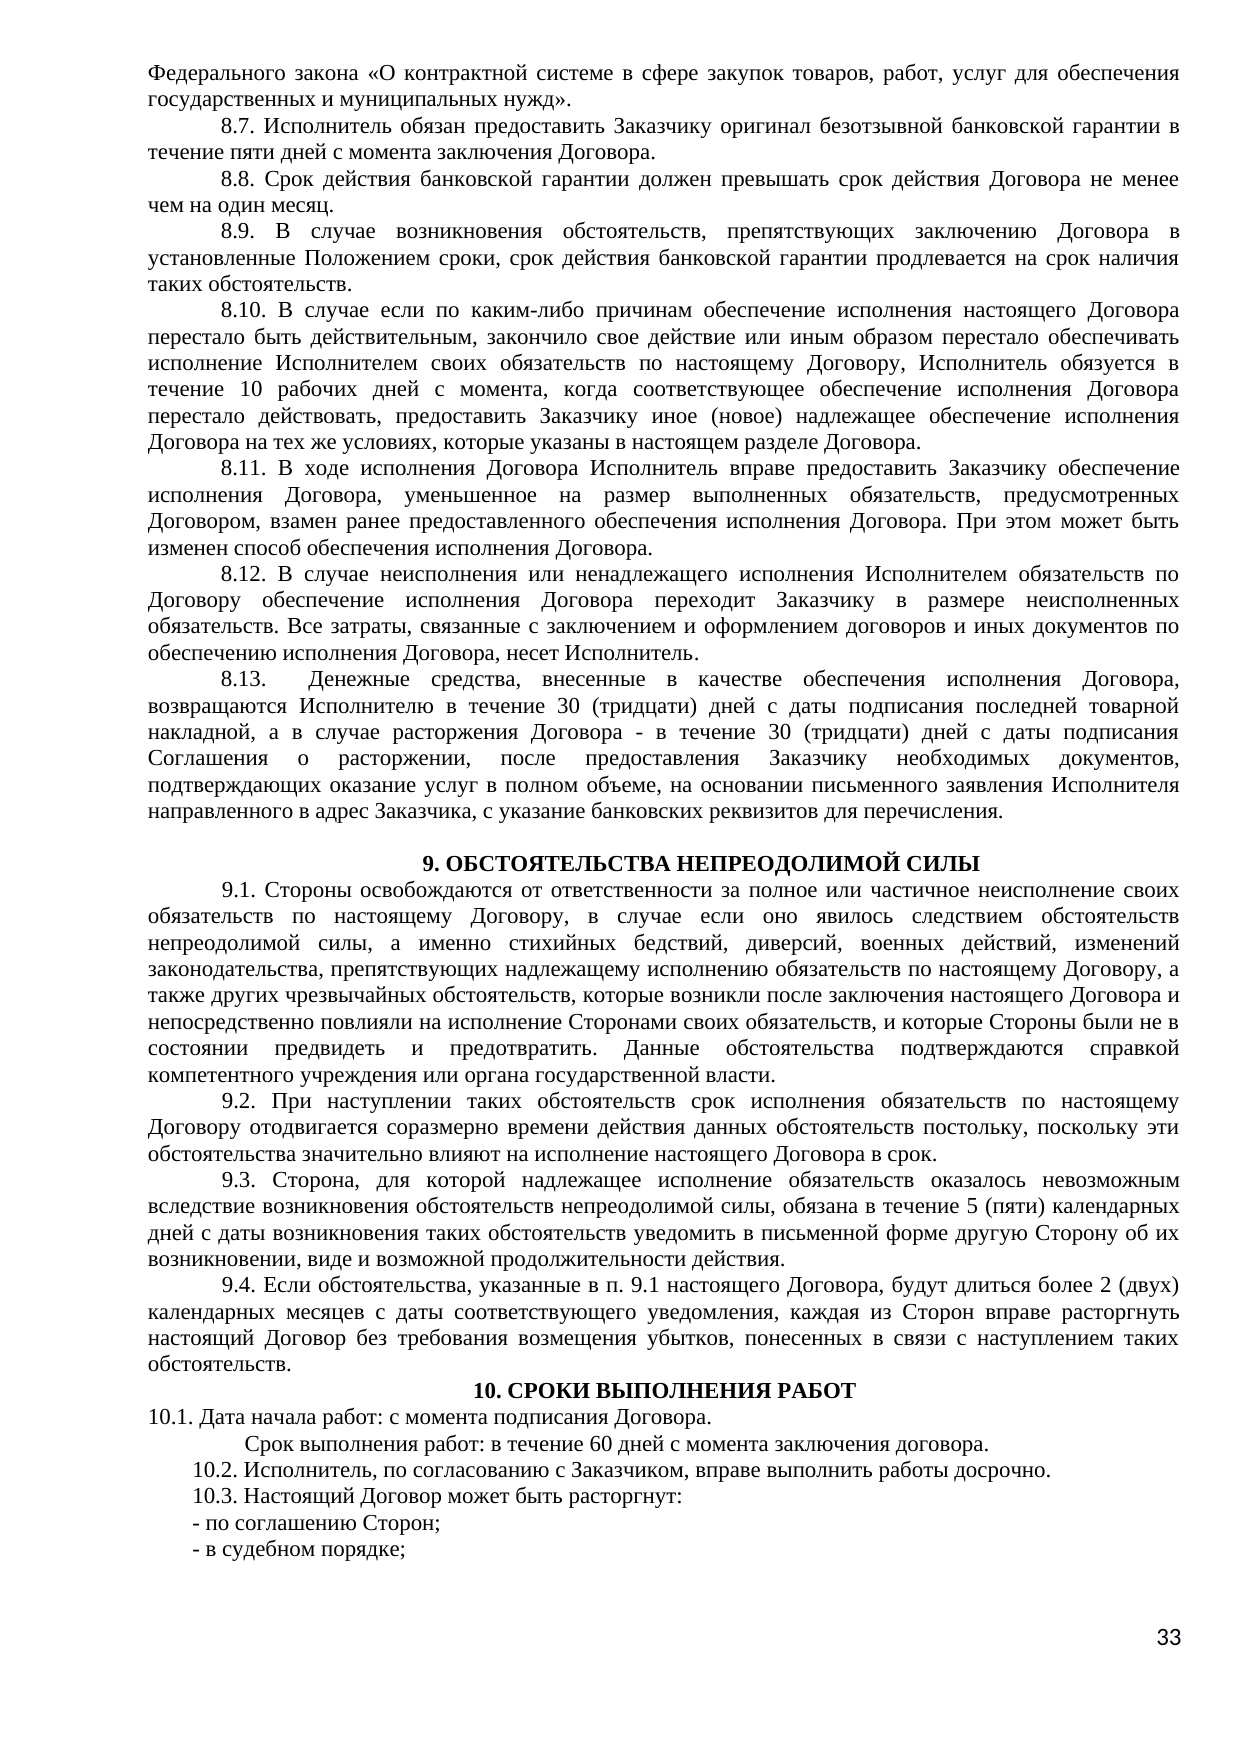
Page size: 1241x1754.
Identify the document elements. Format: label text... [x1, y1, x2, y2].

text 8.10. В случае если по каким-либо причинам обеспечение исполнения настоящего Договора перестало быть действительным, закончило свое действие или иным образом перестало обеспечивать исполнение Исполнителем своих обязательств по настоящему Договору, Исполнитель обязуется в течение 10 рабочих дней с момента, когда соответствующее обеспечение исполнения Договора перестало действовать, предоставить Заказчику иное (новое) надлежащее обеспечение исполнения Договора на тех же условиях, которые указаны в настоящем разделе Договора. [148, 296, 1181, 454]
text 8.12. В случае неисполнения или ненадлежащего исполнения Исполнителем обязательств по Договору обеспечение исполнения Договора переходит Заказчику в размере неисполненных обязательств. Все затраты, связанные с заключением и оформлением договоров и иных документов по обеспечению исполнения Договора, несет Исполнитель. [148, 560, 1181, 665]
text 10. СРОКИ ВЫПОЛНЕНИЯ РАБОТ [148, 1377, 1181, 1403]
text 8.13. Денежные средства, внесенные в качестве обеспечения исполнения Договора, возвращаются Исполнителю в течение 30 (тридцати) дней с даты подписания последней товарной накладной, а в случае расторжения Договора - в течение 30 (тридцати) дней с даты подписания Соглашения о расторжении, после предоставления Заказчику необходимых документов, подтверждающих оказание услуг в полном объеме, на основании письменного заявления Исполнителя направленного в адрес Заказчика, с указание банковских реквизитов для перечисления. [148, 665, 1181, 823]
text 9.1. Стороны освобождаются от ответственности за полное или частичное неисполнение своих обязательств по настоящему Договору, в случае если оно явилось следствием обстоятельств непреодолимой силы, а именно стихийных бедствий, диверсий, военных действий, изменений законодательства, препятствующих надлежащему исполнению обязательств по настоящему Договору, а также других чрезвычайных обстоятельств, которые возникли после заключения настоящего Договора и непосредственно повлияли на исполнение Сторонами своих обязательств, и которые Стороны были не в состоянии предвидеть и предотвратить. Данные обстоятельства подтверждаются справкой компетентного учреждения или органа государственной власти. [148, 876, 1181, 1087]
text 8.9. В случае возникновения обстоятельств, препятствующих заключению Договора в установленные Положением сроки, срок действия банковской гарантии продлевается на срок наличия таких обстоятельств. [148, 217, 1181, 296]
text - по соглашению Сторон; [148, 1509, 1181, 1535]
text 10.2. Исполнитель, по согласованию с Заказчиком, вправе выполнить работы досрочно. [148, 1456, 1181, 1482]
text 9.2. При наступлении таких обстоятельств срок исполнения обязательств по настоящему Договору отодвигается соразмерно времени действия данных обстоятельств постольку, поскольку эти обстоятельства значительно влияют на исполнение настоящего Договора в срок. [148, 1087, 1181, 1166]
text 9. ОБСТОЯТЕЛЬСТВА НЕПРЕОДОЛИМОЙ СИЛЫ [148, 850, 1181, 876]
text 10.3. Настоящий Договор может быть расторгнут: [148, 1482, 1181, 1509]
text 9.3. Сторона, для которой надлежащее исполнение обязательств оказалось невозможным вследствие возникновения обстоятельств непреодолимой силы, обязана в течение 5 (пяти) календарных дней с даты возникновения таких обстоятельств уведомить в письменной форме другую Сторону об их возникновении, виде и возможной продолжительности действия. [148, 1166, 1181, 1271]
text - в судебном порядке; [148, 1535, 1181, 1561]
text 8.11. В ходе исполнения Договора Исполнитель вправе предоставить Заказчику обеспечение исполнения Договора, уменьшенное на размер выполненных обязательств, предусмотренных Договором, взамен ранее предоставленного обеспечения исполнения Договора. При этом может быть изменен способ обеспечения исполнения Договора. [148, 454, 1181, 560]
text 9.4. Если обстоятельства, указанные в п. 9.1 настоящего Договора, будут длиться более 2 (двух) календарных месяцев с даты соответствующего уведомления, каждая из Сторон вправе расторгнуть настоящий Договор без требования возмещения убытков, понесенных в связи с наступлением таких обстоятельств. [148, 1271, 1181, 1377]
text 8.7. Исполнитель обязан предоставить Заказчику оригинал безотзывной банковской гарантии в течение пяти дней с момента заключения Договора. [148, 112, 1181, 164]
text 8.8. Срок действия банковской гарантии должен превышать срок действия Договора не менее чем на один месяц. [148, 164, 1181, 217]
text 10.1. Дата начала работ: с момента подписания Договора. [148, 1403, 1181, 1429]
text Срок выполнения работ: в течение 60 дней с момента заключения договора. [148, 1429, 1181, 1456]
